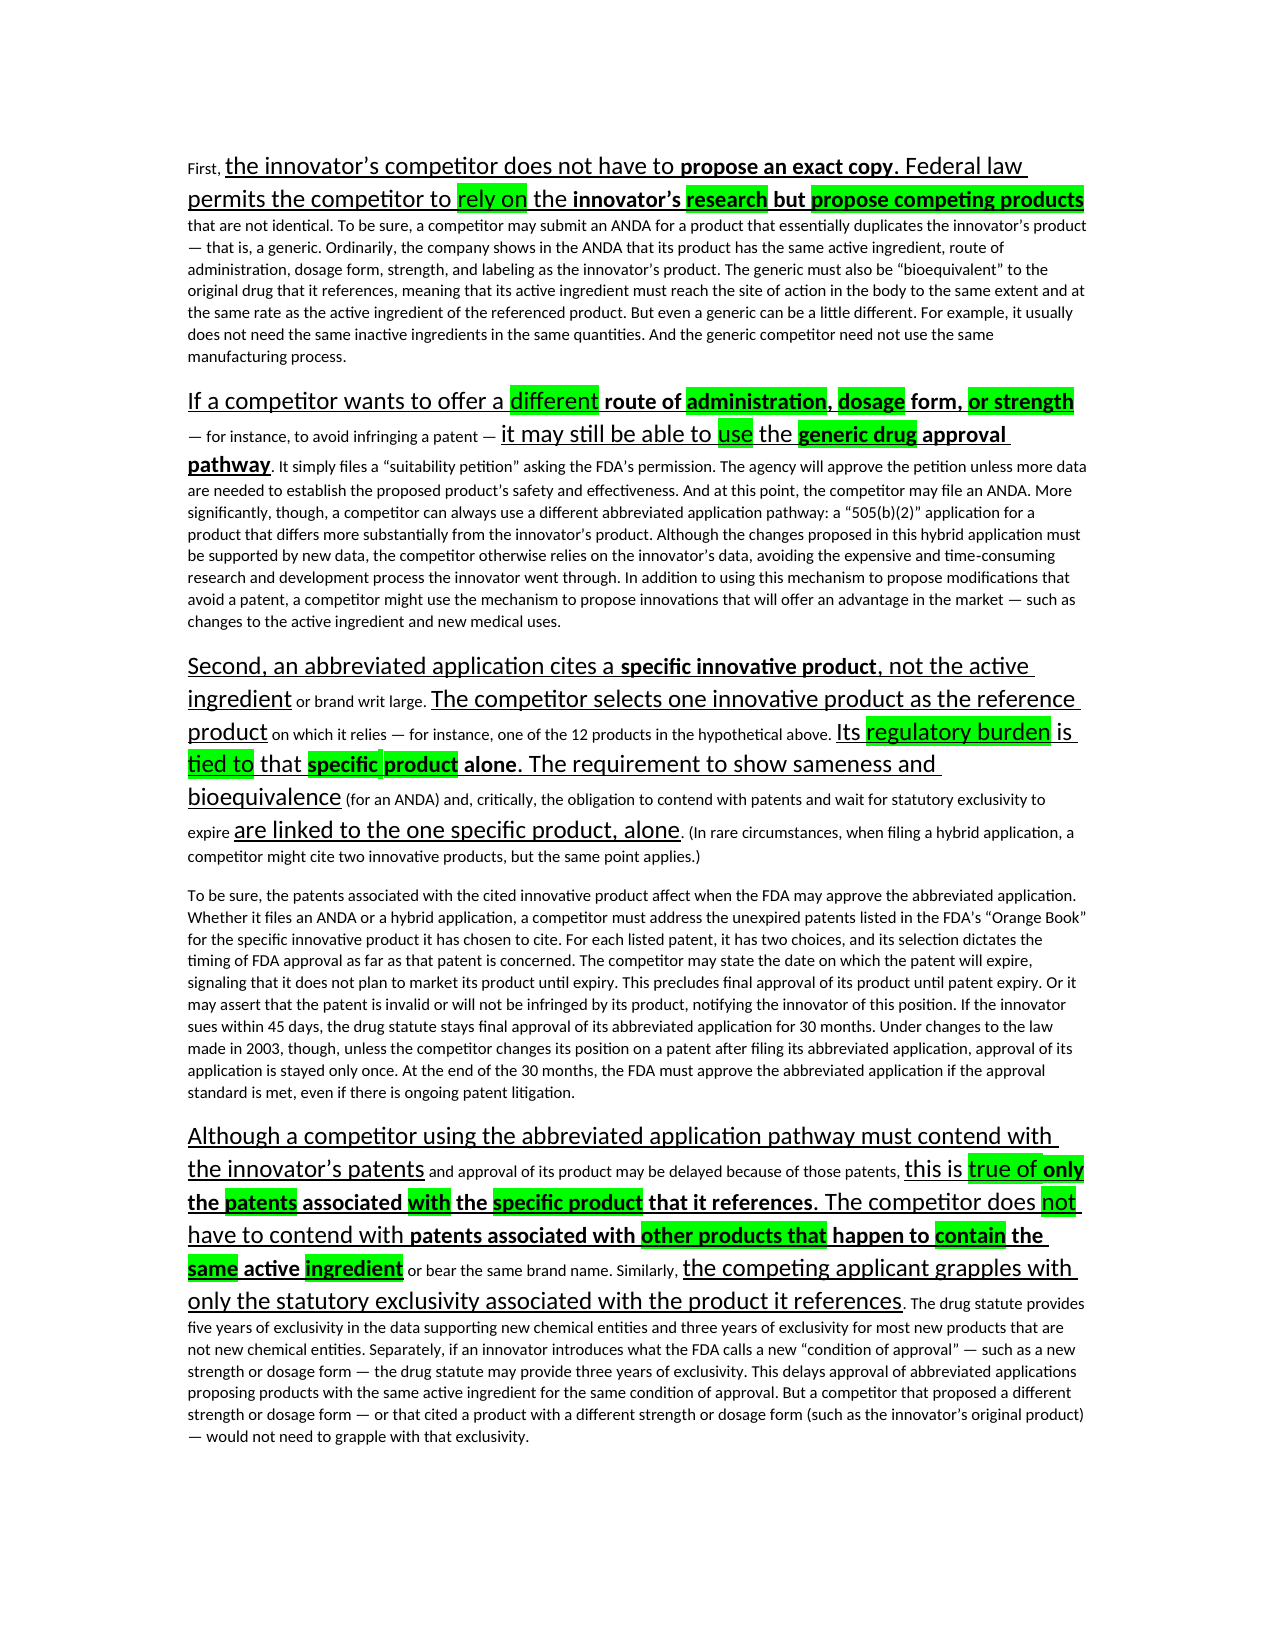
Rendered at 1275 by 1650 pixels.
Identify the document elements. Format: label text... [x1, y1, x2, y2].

text To be sure, the patents associated with the cited innovative product affect when the FDA may approve the abbreviated application. Whether it files an ANDA or a hybrid application, a competitor must address the unexpired patents listed in the FDA’s “Orange Book” for the specific innovative product it has chosen to cite. For each listed patent, it has two choices, and its selection dictates the timing of FDA approval as far as that patent is concerned. The competitor may state the date on which the patent will expire, signaling that it does not plan to market its product until expiry. This precludes final approval of its product until patent expiry. Or it may assert that the patent is invalid or will not be infringed by its product, notifying the innovator of this position. If the innovator sues within 45 days, the drug statute stays final approval of its abbreviated application for 30 months. Under changes to the law made in 2003, though, unless the competitor changes its position on a patent after filing its abbreviated application, approval of its application is stayed only once. At the end of the 30 months, the FDA must approve the abbreviated application if the approval standard is met, even if there is ongoing patent litigation. [187, 885, 1087, 1102]
text Second, an abbreviated application cites a specific innovative product, not the active ingredient or brand writ large. The competitor selects one innovative product as the reference product on which it relies — for instance, one of the 12 products in the hypothetical above. Its regulatory burden is tied to that specific product alone. The requirement to show sameness and bioequivalence (for an ANDA) and, critically, the obligation to contend with patents and wait for statutory exclusivity to expire are linked to the one specific product, alone. (In rare circumstances, when filing a hybrid application, a competitor might cite two innovative products, but the same point applies.) [187, 650, 1087, 867]
text First, the innovator’s competitor does not have to propose an exact copy. Federal law permits the competitor to rely on the innovator’s research but propose competing products that are not identical. To be sure, a competitor may submit an ANDA for a product that essentially duplicates the innovator’s product — that is, a generic. Ordinarily, the company shows in the ANDA that its product has the same active ingredient, route of administration, dosage form, strength, and labeling as the innovator’s product. The generic must also be “bioequivalent” to the original drug that it references, meaning that its active ingredient must reach the site of action in the body to the same extent and at the same rate as the active ingredient of the referenced product. But even a generic can be a little different. For example, it usually does not need the same inactive ingredients in the same quantities. And the generic competitor need not use the same manufacturing process. [187, 150, 1087, 367]
text Although a competitor using the abbreviated application pathway must contend with the innovator’s patents and approval of its product may be delayed because of those patents, this is true of only the patents associated with the specific product that it references. The competitor does not have to contend with patents associated with other products that happen to contain the same active ingredient or bear the same brand name. Similarly, the competing applicant grapples with only the statutory exclusivity associated with the product it references. The drug statute provides five years of exclusivity in the data supporting new chemical entities and three years of exclusivity for most new products that are not new chemical entities. Separately, if an innovator introduces what the FDA calls a new “condition of approval” — such as a new strength or dosage form — the drug statute may provide three years of exclusivity. This delays approval of abbreviated applications proposing products with the same active ingredient for the same condition of approval. But a competitor that proposed a different strength or dosage form — or that cited a product with a different strength or dosage form (such as the innovator’s original product) — would not need to grapple with that exclusivity. [187, 1120, 1087, 1447]
text If a competitor wants to offer a different route of administration, dosage form, or strength — for instance, to avoid infringing a patent — it may still be able to use the generic drug approval pathway. It simply files a “suitability petition” asking the FDA’s permission. The agency will approve the petition unless more data are needed to establish the proposed product’s safety and effectiveness. And at this point, the competitor may file an ANDA. More significantly, though, a competitor can always use a different abbreviated application pathway: a “505(b)(2)” application for a product that differs more substantially from the innovator’s product. Although the changes proposed in this hybrid application must be supported by new data, the competitor otherwise relies on the innovator’s data, avoiding the expensive and time‐​consuming research and development process the innovator went through. In addition to using this mechanism to propose modifications that avoid a patent, a competitor might use the mechanism to propose innovations that will offer an advantage in the market — such as changes to the active ingredient and new medical uses. [187, 385, 1087, 632]
